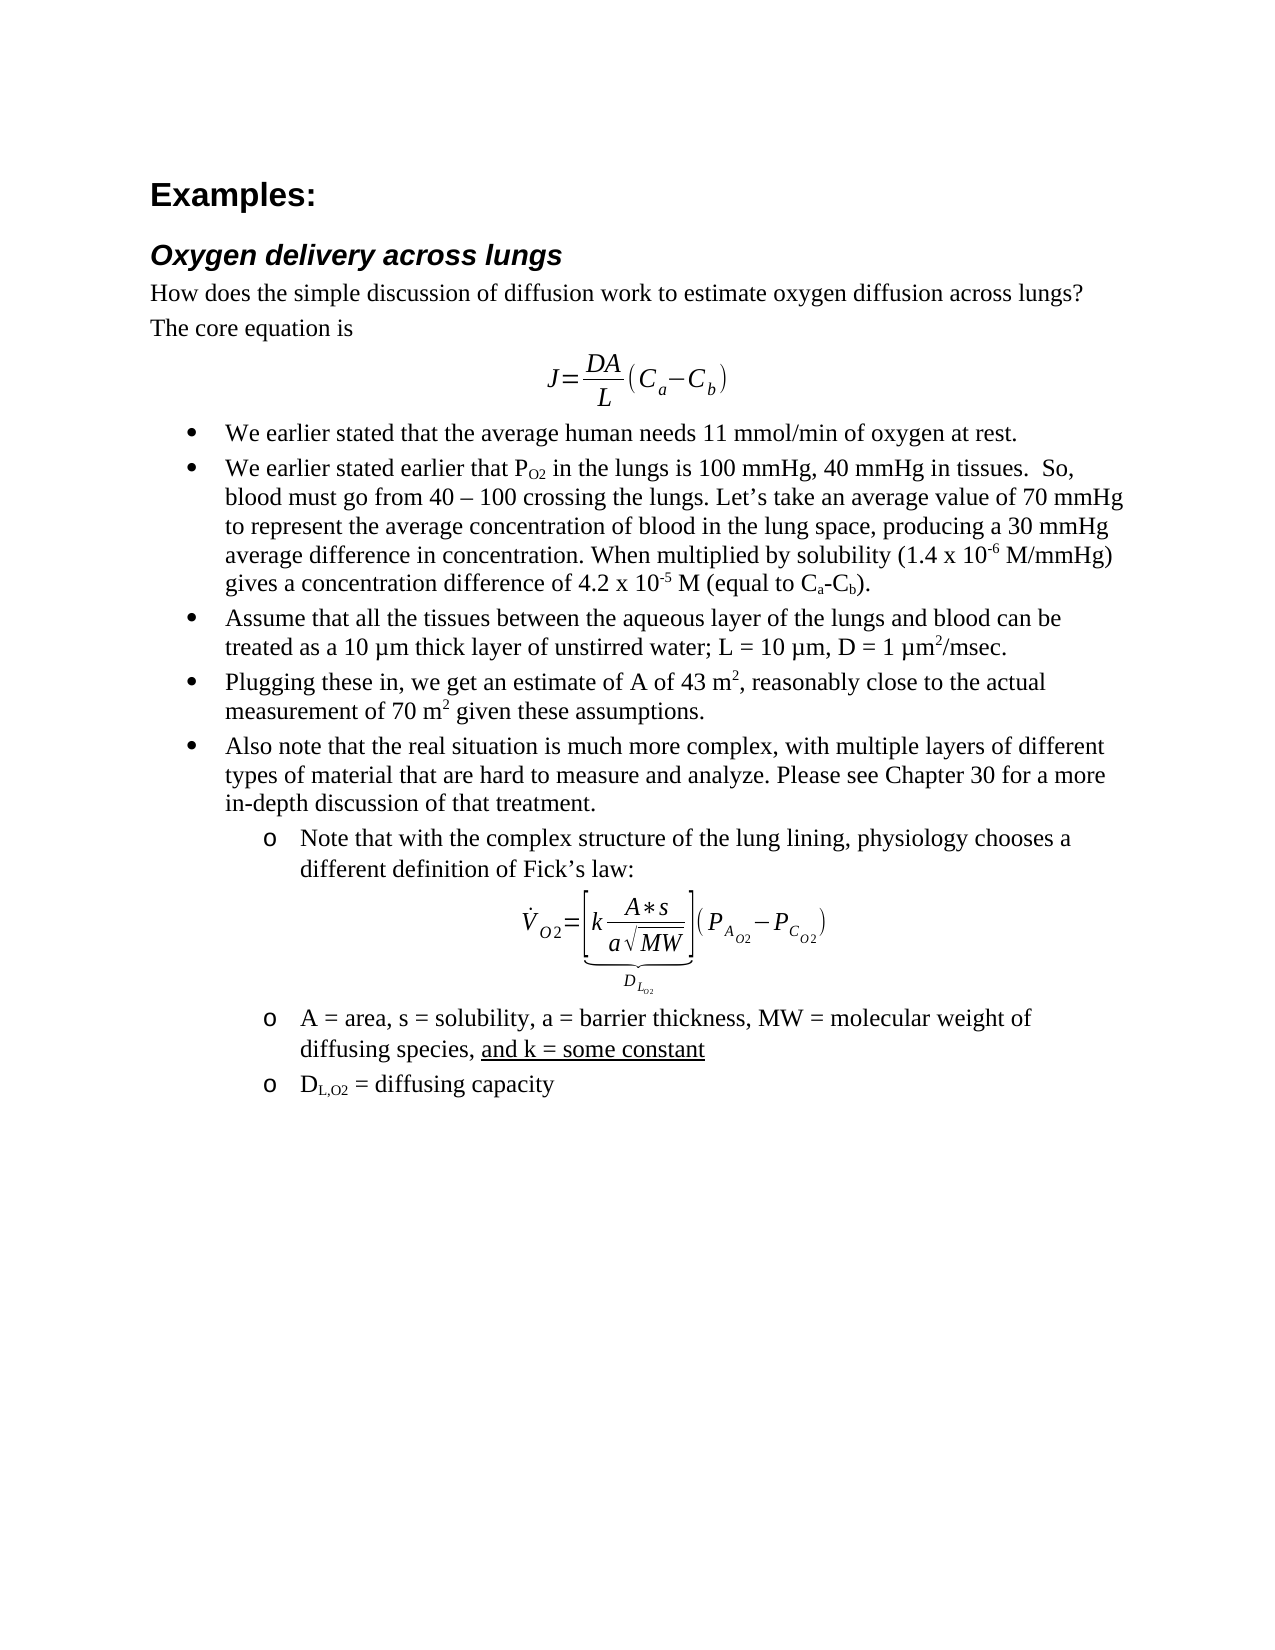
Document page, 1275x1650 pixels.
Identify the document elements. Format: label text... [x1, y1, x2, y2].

list We earlier stated earlier that PO2 in the lungs is 100 mmHg, 40 mmHg in tissues. So, blood must go from 40 – 100 crossing the lungs. Let’s take an average value of 70 mmHg to represent the average concentration of blood in the lung space, producing a 30 mmHg average difference in concentration. When multiplied by solubility (1.4 x 10-6 M/mmHg) gives a concentration difference of 4.2 x 10-5 M (equal to Ca-Cb). [187, 453, 1125, 597]
text The core equation is [150, 313, 1125, 342]
list A = area, s = solubility, a = barrier thickness, MW = molecular weight of diffusing species, and k = some constant [262, 1003, 1125, 1063]
list Note that with the complex structure of the lung lining, physiology chooses a different definition of Fick’s law: [262, 823, 1125, 883]
list Plugging these in, we get an estimate of A of 43 m2, reasonably close to the actual measurement of 70 m2 given these assumptions. [187, 667, 1125, 725]
list We earlier stated that the average human needs 11 mmol/min of oxygen at rest. [187, 418, 1125, 447]
subtitle Examples: [150, 175, 1125, 213]
list DL,O2 = diffusing capacity [262, 1069, 1125, 1100]
list Assume that all the tissues between the aqueous layer of the lungs and blood can be treated as a 10 µm thick layer of unstirred water; L = 10 µm, D = 1 µm2/msec. [187, 603, 1125, 661]
text How does the simple discussion of diffusion work to estimate oxygen diffusion across lungs? [150, 278, 1125, 307]
subtitle Oxygen delivery across lungs [150, 238, 1125, 272]
list Also note that the real situation is much more complex, with multiple layers of different types of material that are hard to measure and analyze. Please see Chapter 30 for a more in-depth discussion of that treatment. [187, 731, 1125, 817]
